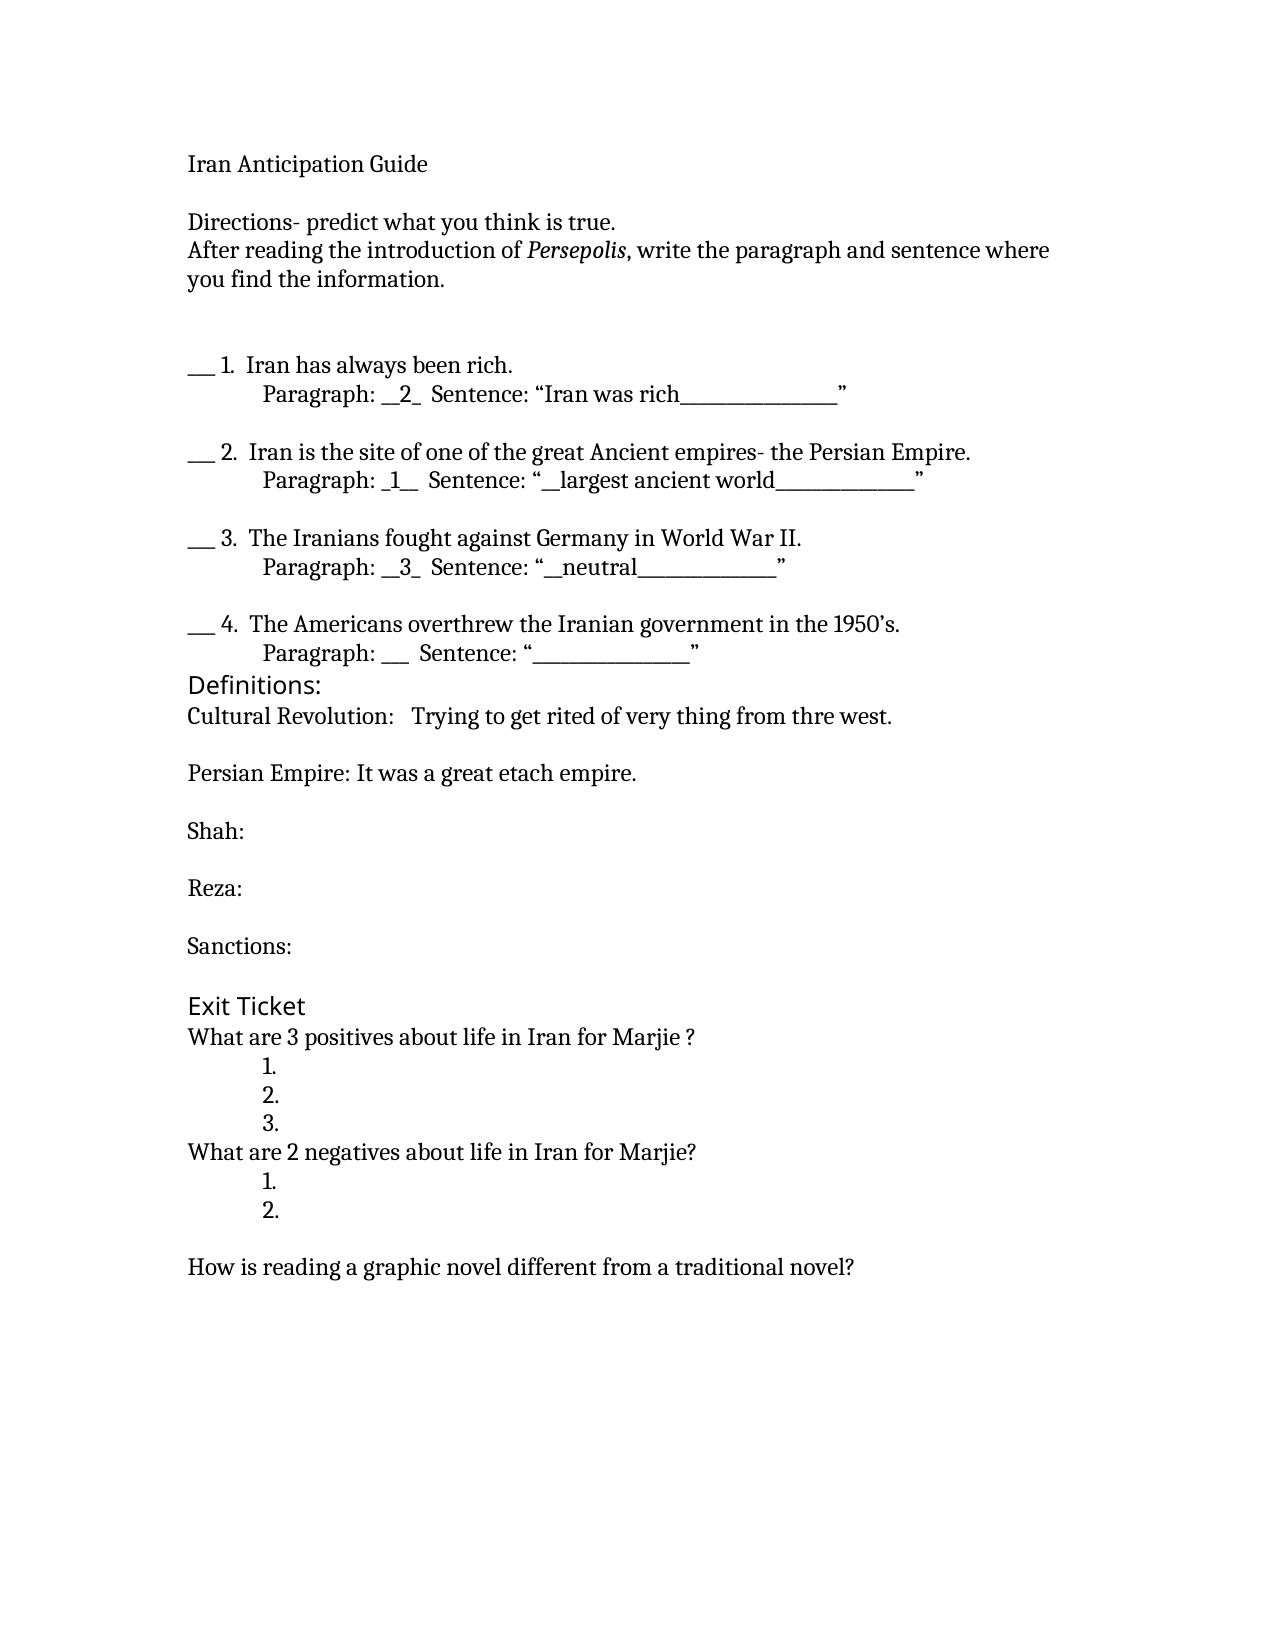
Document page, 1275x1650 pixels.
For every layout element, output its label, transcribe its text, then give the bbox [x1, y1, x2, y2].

text Persian Empire: It was a great etach empire. [187, 759, 1087, 788]
text Exit Ticket [187, 989, 1087, 1023]
text What are 2 negatives about life in Iran for Marjie? [187, 1138, 1087, 1167]
text 1. [187, 1052, 1087, 1081]
text Paragraph: ___ Sentence: “_________________” [187, 639, 1087, 667]
text After reading the introduction of Persepolis, write the paragraph and sentence where you find the information. [187, 236, 1087, 294]
text Definitions: [187, 667, 1087, 702]
text Cultural Revolution: Trying to get rited of very thing from thre west. [187, 702, 1087, 730]
text 3. [187, 1109, 1087, 1138]
text Paragraph: __3_ Sentence: “__neutral_______________” [187, 552, 1087, 581]
text ___ 1. Iran has always been rich. [187, 351, 1087, 380]
text How is reading a graphic novel different from a traditional novel? [187, 1253, 1087, 1282]
text Shah: [187, 817, 1087, 845]
text 1. [187, 1167, 1087, 1196]
text Paragraph: __2_ Sentence: “Iran was rich_________________” [187, 380, 1087, 409]
text Directions- predict what you think is true. [187, 207, 1087, 236]
text 2. [187, 1081, 1087, 1109]
text ___ 2. Iran is the site of one of the great Ancient empires- the Persian Empire. [187, 437, 1087, 466]
text Paragraph: _1__ Sentence: “__largest ancient world_______________” [187, 466, 1087, 495]
text Sanctions: [187, 932, 1087, 960]
text What are 3 positives about life in Iran for Marjie ? [187, 1023, 1087, 1052]
text Iran Anticipation Guide [187, 150, 1087, 179]
text ___ 3. The Iranians fought against Germany in World War II. [187, 524, 1087, 552]
text 2. [187, 1196, 1087, 1224]
text ___ 4. The Americans overthrew the Iranian government in the 1950’s. [187, 610, 1087, 639]
text Reza: [187, 874, 1087, 903]
